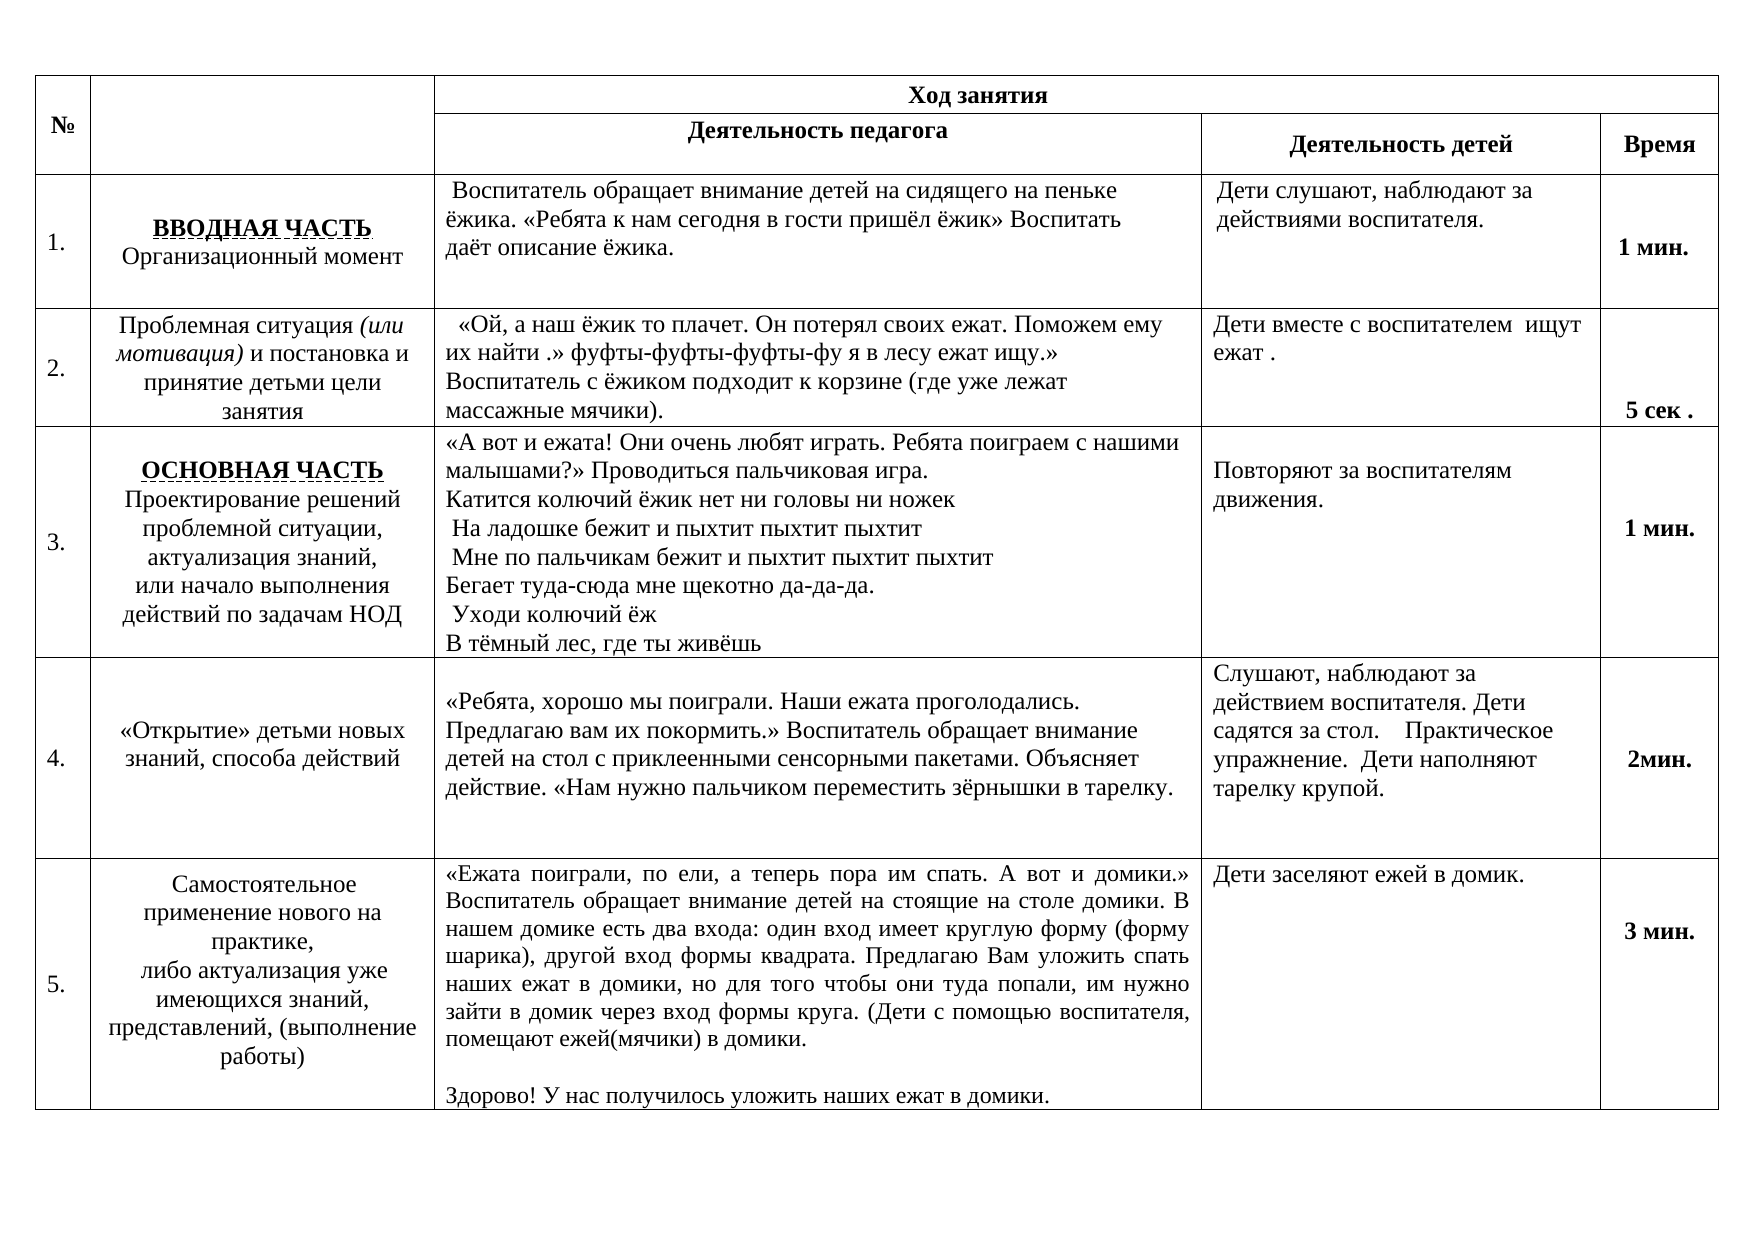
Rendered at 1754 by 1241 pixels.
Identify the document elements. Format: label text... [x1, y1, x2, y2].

table_cell Повторяют за воспитателям движения. [1202, 427, 1600, 657]
table_cell «Ой, а наш ёжик то плачет. Он потерял своих ежат. Поможем ему их найти .» фуфты-фуфты-фуфты-фу я в лесу ежат ищу.» Воспитатель с ёжиком подходит к корзине (где уже лежат массажные мячики). [435, 309, 1201, 426]
table_cell 4. [36, 658, 90, 858]
table_cell 5 сек . [1601, 309, 1718, 426]
table_cell Время [1601, 114, 1718, 174]
table_header [91, 76, 434, 174]
table_cell Слушают, наблюдают за действием воспитателя. Дети садятся за стол. Практическое упражнение. Дети наполняют тарелку крупой. [1202, 658, 1600, 858]
table_cell 1 мин. [1601, 427, 1718, 657]
table_cell ОСНОВНАЯ ЧАСТЬ Проектирование решений проблемной ситуации, актуализация знаний, или начало выполнения действий по задачам НОД [91, 427, 434, 657]
table_cell 2мин. [1601, 658, 1718, 858]
table_cell «Открытие» детьми новых знаний, способа действий [91, 658, 434, 858]
table_header № [36, 76, 90, 174]
table_cell 1. [36, 175, 90, 308]
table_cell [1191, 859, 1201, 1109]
table_cell 3. [36, 427, 90, 657]
table_cell 5. [36, 859, 90, 1109]
table_cell 2. [36, 309, 90, 426]
table_cell «А вот и ежата! Они очень любят играть. Ребята поиграем с нашими малышами?» Проводиться пальчиковая игра. Катится колючий ёжик нет ни головы ни ножек На ладошке бежит и пыхтит пыхтит пыхтит Мне по пальчикам бежит и пыхтит пыхтит пыхтит Бегает туда-сюда мне щекотно да-да-да. Уходи колючий ёж В тёмный лес, где ты живёшь [435, 427, 1201, 657]
table_cell Деятельность детей [1202, 114, 1600, 174]
table_cell Деятельность педагога [435, 114, 1201, 174]
table_cell 3 мин. [1601, 859, 1718, 1109]
table_cell Дети слушают, наблюдают за действиями воспитателя. [1202, 175, 1600, 308]
table_cell Дети вместе с воспитателем ищут ежат . [1202, 309, 1600, 426]
table_cell 1 мин. [1601, 175, 1718, 308]
table_cell «Ребята, хорошо мы поиграли. Наши ежата проголодались. Предлагаю вам их покормить.» Воспитатель обращает внимание детей на стол с приклеенными сенсорными пакетами. Объясняет действие. «Нам нужно пальчиком переместить зёрнышки в тарелку. [435, 658, 1201, 858]
table_cell Воспитатель обращает внимание детей на сидящего на пеньке ёжика. «Ребята к нам сегодня в гости пришёл ёжик» Воспитать даёт описание ёжика. [435, 175, 1201, 308]
table_cell Самостоятельное применение нового на практике, либо актуализация уже имеющихся знаний, представлений, (выполнение работы) [91, 859, 434, 1109]
table_cell Дети заселяют ежей в домик. [1202, 859, 1600, 1109]
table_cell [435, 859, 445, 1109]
table_cell ВВОДНАЯ ЧАСТЬ Организационный момент [91, 175, 434, 308]
table_cell Проблемная ситуация (или мотивация) и постановка и принятие детьми цели занятия [91, 309, 434, 426]
table_header Ход занятия [435, 76, 1718, 113]
